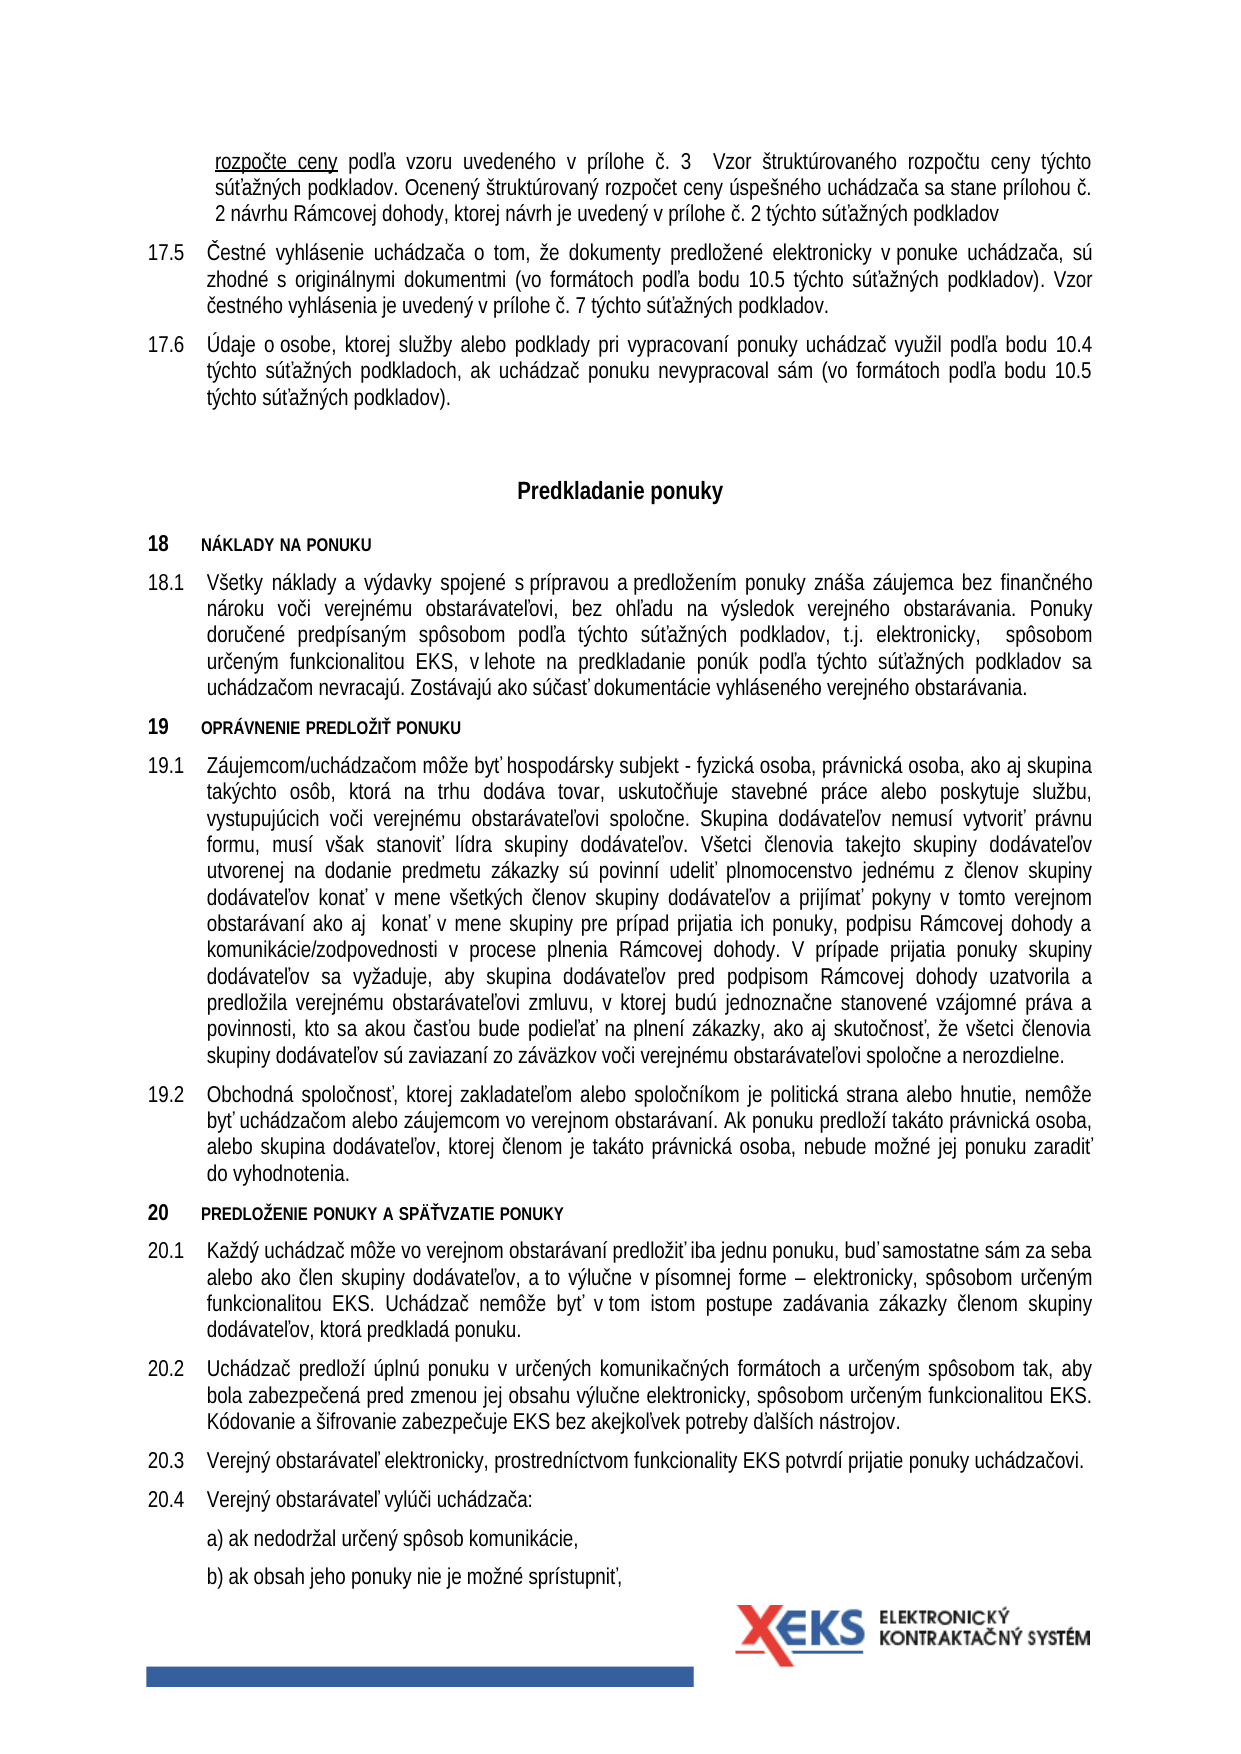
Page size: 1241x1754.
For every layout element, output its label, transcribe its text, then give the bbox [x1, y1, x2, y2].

list Čestné vyhlásenie uchádzača o tom, že dokumenty predložené elektronicky v ponuke uchádzača, sú zhodné s originálnymi dokumentmi (vo formátoch podľa bodu 10.5 týchto súťažných podkladov). Vzor čestného vyhlásenia je uvedený v prílohe č. 7 týchto súťažných podkladov. [148, 239, 1093, 318]
list Obchodná spoločnosť, ktorej zakladateľom alebo spoločníkom je politická strana alebo hnutie, nemôže byť uchádzačom alebo záujemcom vo verejnom obstarávaní. Ak ponuku predloží takáto právnická osoba, alebo skupina dodávateľov, ktorej členom je takáto právnická osoba, nebude možné jej ponuku zaradiť do vyhodnotenia. [148, 1081, 1093, 1186]
list Záujemcom/uchádzačom môže byť hospodársky subjekt - fyzická osoba, právnická osoba, ako aj skupina takýchto osôb, ktorá na trhu dodáva tovar, uskutočňuje stavebné práce alebo poskytuje službu, vystupujúcich voči verejnému obstarávateľovi spoločne. Skupina dodávateľov nemusí vytvoriť právnu formu, musí však stanoviť lídra skupiny dodávateľov. Všetci členovia takejto skupiny dodávateľov utvorenej na dodanie predmetu zákazky sú povinní udeliť plnomocenstvo jednému z členov skupiny dodávateľov konať v mene všetkých členov skupiny dodávateľov a prijímať pokyny v tomto verejnom obstarávaní ako aj konať v mene skupiny pre prípad prijatia ich ponuky, podpisu Rámcovej dohody a komunikácie/zodpovednosti v procese plnenia Rámcovej dohody. V prípade prijatia ponuky skupiny dodávateľov sa vyžaduje, aby skupina dodávateľov pred podpisom Rámcovej dohody uzatvorila a predložila verejnému obstarávateľovi zmluvu, v ktorej budú jednoznačne stanovené vzájomné práva a povinnosti, kto sa akou časťou bude podieľať na plnení zákazky, ako aj skutočnosť, že všetci členovia skupiny dodávateľov sú zaviazaní zo záväzkov voči verejnému obstarávateľovi spoločne a nerozdielne. [148, 752, 1093, 1068]
list Verejný obstarávateľ elektronicky, prostredníctvom funkcionality EKS potvrdí prijatie ponuky uchádzačovi. [148, 1447, 1093, 1473]
text a) ak nedodržal určený spôsob komunikácie, [207, 1524, 1093, 1551]
picture [146, 1605, 1090, 1687]
text b) ak obsah jeho ponuky nie je možné sprístupniť, [207, 1563, 1093, 1590]
list Verejný obstarávateľ vylúči uchádzača: [148, 1486, 1093, 1512]
list oprávnenie predložiť ponuku [148, 713, 1093, 739]
list Uchádzač predloží úplnú ponuku v určených komunikačných formátoch a určeným spôsobom tak, aby bola zabezpečená pred zmenou jej obsahu výlučne elektronicky, spôsobom určeným funkcionalitou EKS. Kódovanie a šifrovanie zabezpečuje EKS bez akejkoľvek potreby ďalších nástrojov. [148, 1355, 1093, 1434]
text Predkladanie ponuky [148, 476, 1093, 505]
list predloženie ponuky a SPÄŤVZATIE ponuky [148, 1198, 1093, 1225]
list Údaje o osobe, ktorej služby alebo podklady pri vypracovaní ponuky uchádzač využil podľa bodu 10.4 týchto súťažných podkladoch, ak uchádzač ponuku nevypracoval sám (vo formátoch podľa bodu 10.5 týchto súťažných podkladov). [148, 331, 1093, 410]
list Všetky náklady a výdavky spojené s prípravou a predložením ponuky znáša záujemca bez finančného nároku voči verejnému obstarávateľovi, bez ohľadu na výsledok verejného obstarávania. Ponuky doručené predpísaným spôsobom podľa týchto súťažných podkladov, t.j. elektronicky, spôsobom určeným funkcionalitou EKS, v lehote na predkladanie ponúk podľa týchto súťažných podkladov sa uchádzačom nevracajú. Zostávajú ako súčasť dokumentácie vyhláseného verejného obstarávania. [148, 569, 1093, 700]
list Každý uchádzač môže vo verejnom obstarávaní predložiť iba jednu ponuku, buď samostatne sám za seba alebo ako člen skupiny dodávateľov, a to výlučne v písomnej forme – elektronicky, spôsobom určeným funkcionalitou EKS. Uchádzač nemôže byť v tom istom postupe zadávania zákazky členom skupiny dodávateľov, ktorá predkladá ponuku. [148, 1237, 1093, 1343]
list náklady na ponuku [148, 530, 1093, 556]
